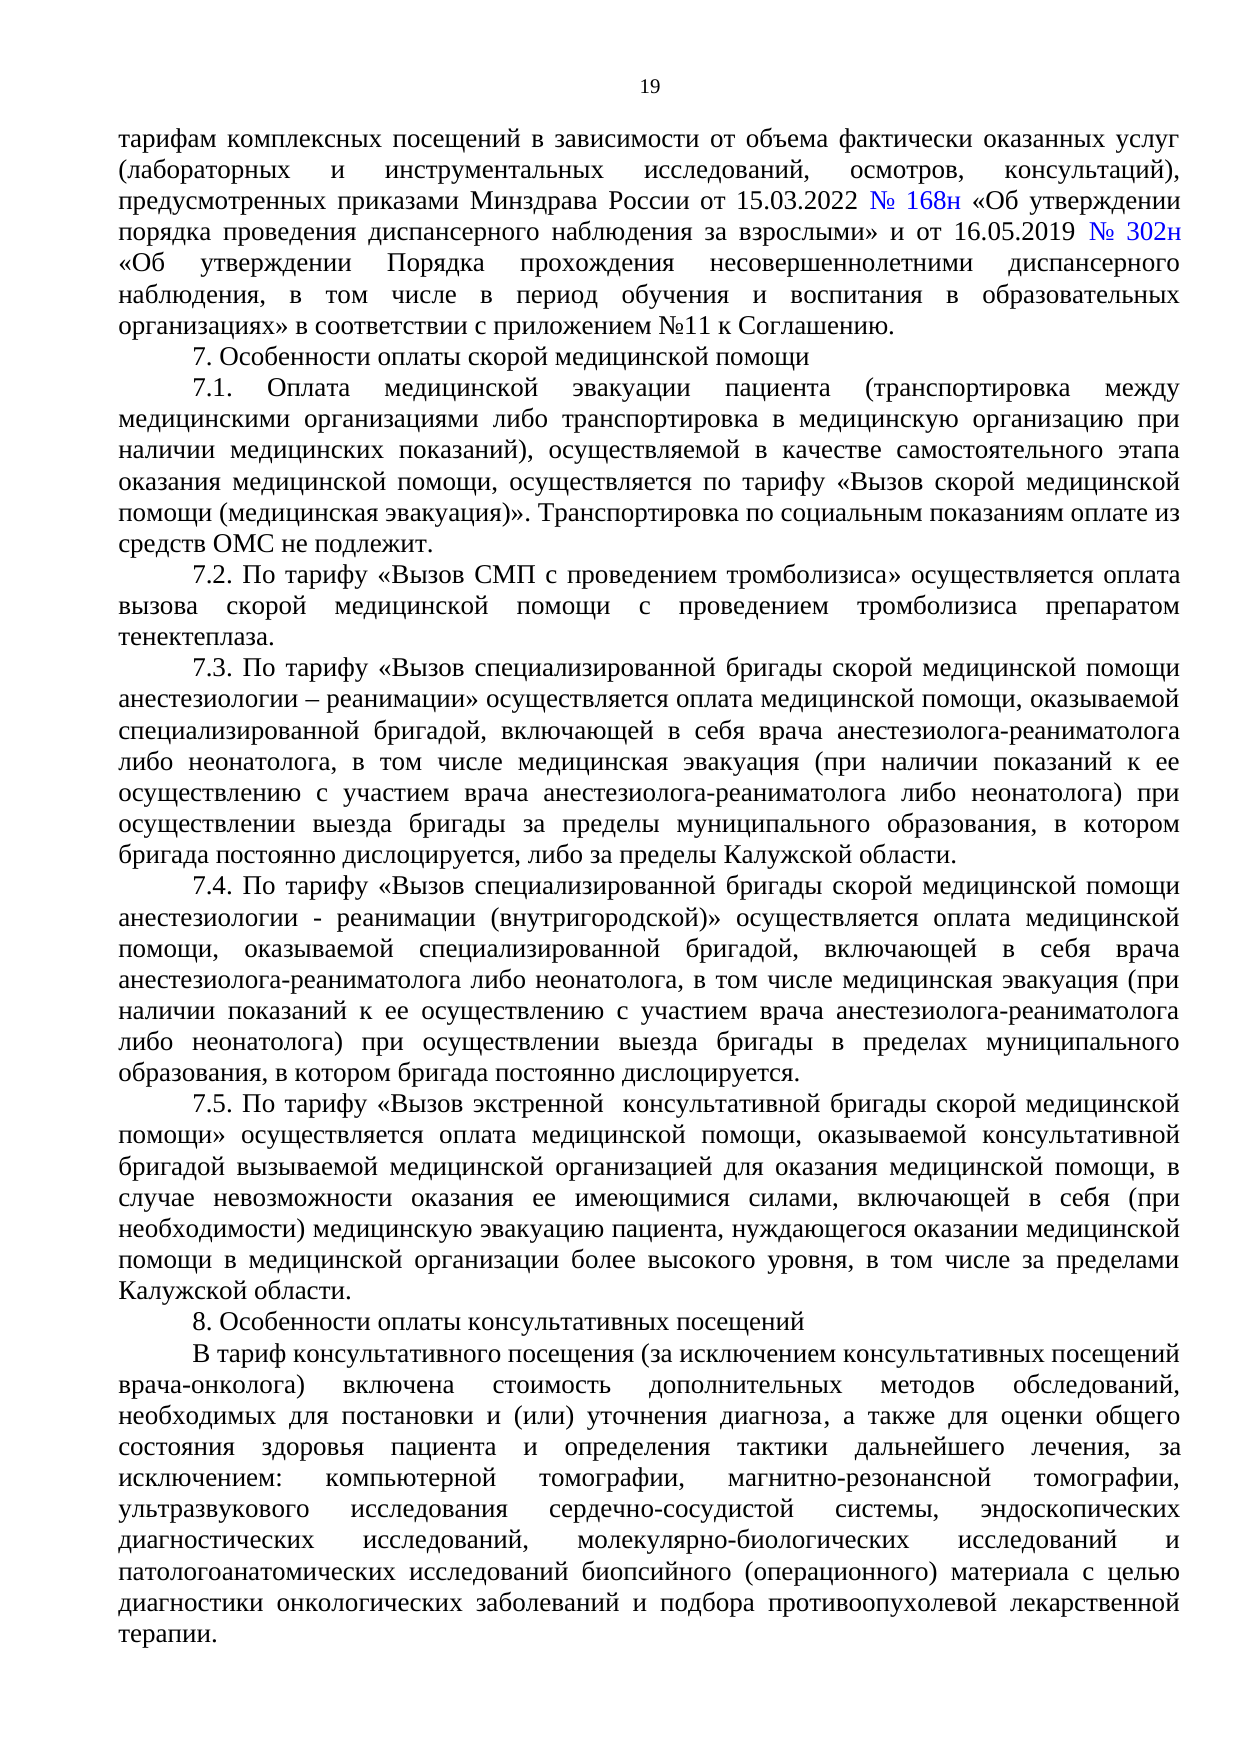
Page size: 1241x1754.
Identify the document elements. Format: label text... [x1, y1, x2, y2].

text В тариф консультативного посещения (за исключением консультативных посещений врача-онколога) включена стоимость дополнительных методов обследований, необходимых для постановки и (или) уточнения диагноза, а также для оценки общего состояния здоровья пациента и определения тактики дальнейшего лечения, за исключением: компьютерной томографии, магнитно-резонансной томографии, ультразвукового исследования сердечно-сосудистой системы, эндоскопических диагностических исследований, молекулярно-биологических исследований и патологоанатомических исследований биопсийного (операционного) материала с целью диагностики онкологических заболеваний и подбора противоопухолевой лекарственной терапии. [118, 1337, 1181, 1648]
text 7.5. По тарифу «Вызов экстренной консультативной бригады скорой медицинской помощи» осуществляется оплата медицинской помощи, оказываемой консультативной бригадой вызываемой медицинской организацией для оказания медицинской помощи, в случае невозможности оказания ее имеющимися силами, включающей в себя (при необходимости) медицинскую эвакуацию пациента, нуждающегося оказании медицинской помощи в медицинской организации более высокого уровня, в том числе за пределами Калужской области. [118, 1087, 1181, 1306]
text 7. Особенности оплаты скорой медицинской помощи [118, 340, 1181, 371]
text 7.4. По тарифу «Вызов специализированной бригады скорой медицинской помощи анестезиологии - реанимации (внутригородской)» осуществляется оплата медицинской помощи, оказываемой специализированной бригадой, включающей в себя врача анестезиолога-реаниматолога либо неонатолога, в том числе медицинская эвакуация (при наличии показаний к ее осуществлению с участием врача анестезиолога-реаниматолога либо неонатолога) при осуществлении выезда бригады в пределах муниципального образования, в котором бригада постоянно дислоцируется. [118, 869, 1181, 1087]
text 7.2. По тарифу «Вызов СМП с проведением тромболизиса» осуществляется оплата вызова скорой медицинской помощи с проведением тромболизиса препаратом тенектеплаза. [118, 558, 1181, 651]
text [118, 122, 1181, 340]
text 8. Особенности оплаты консультативных посещений [118, 1306, 1181, 1337]
text 7.1. Оплата медицинской эвакуации пациента (транспортировка между медицинскими организациями либо транспортировка в медицинскую организацию при наличии медицинских показаний), осуществляемой в качестве самостоятельного этапа оказания медицинской помощи, осуществляется по тарифу «Вызов скорой медицинской помощи (медицинская эвакуация)». Транспортировка по социальным показаниям оплате из средств ОМС не подлежит. [118, 371, 1181, 558]
text 7.3. По тарифу «Вызов специализированной бригады скорой медицинской помощи анестезиологии – реанимации» осуществляется оплата медицинской помощи, оказываемой специализированной бригадой, включающей в себя врача анестезиолога-реаниматолога либо неонатолога, в том числе медицинская эвакуация (при наличии показаний к ее осуществлению с участием врача анестезиолога-реаниматолога либо неонатолога) при осуществлении выезда бригады за пределы муниципального образования, в котором бригада постоянно дислоцируется, либо за пределы Калужской области. [118, 651, 1181, 869]
